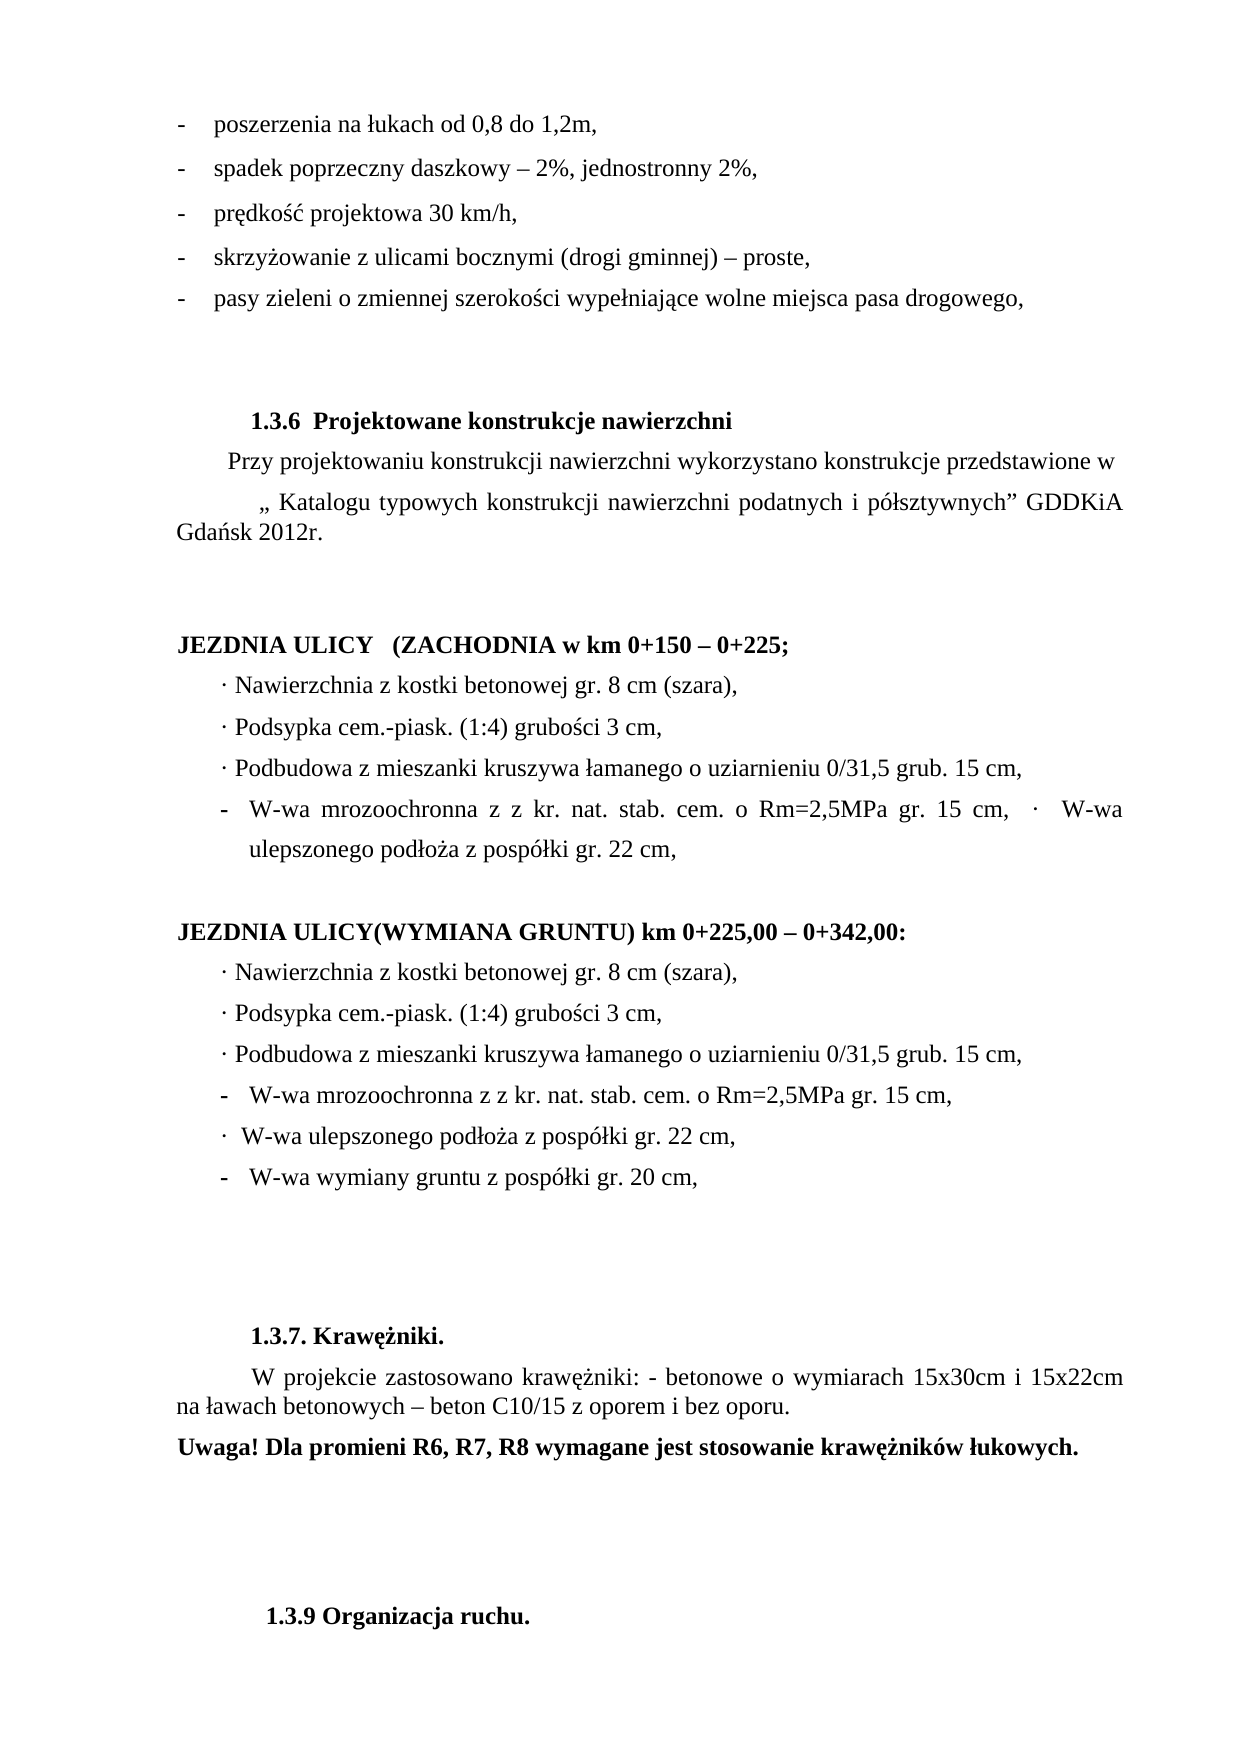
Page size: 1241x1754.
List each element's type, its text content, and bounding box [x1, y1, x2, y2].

text · Podbudowa z mieszanki kruszywa łamanego o uziarnieniu 0/31,5 grub. 15 cm, [220, 1039, 1124, 1068]
list W-wa mrozoochronna z z kr. nat. stab. cem. o Rm=2,5MPa gr. 15 cm, · W-wa ulepszonego podłoża z pospółki gr. 22 cm, [220, 794, 1124, 863]
text · W-wa ulepszonego podłoża z pospółki gr. 22 cm, [220, 1121, 1124, 1150]
list skrzyżowanie z ulicami bocznymi (drogi gminnej) – proste, [177, 242, 1124, 271]
text · Podsypka cem.-piask. (1:4) grubości 3 cm, [220, 712, 1124, 740]
list spadek poprzeczny daszkowy – 2%, jednostronny 2%, [177, 153, 1124, 182]
subtitle JEZDNIA ULICY (ZACHODNIA w km 0+150 – 0+225; [177, 630, 1125, 659]
list poszerzenia na łukach od 0,8 do 1,2m, [177, 109, 1124, 138]
list W-wa wymiany gruntu z pospółki gr. 20 cm, [220, 1162, 1124, 1191]
text · Podbudowa z mieszanki kruszywa łamanego o uziarnieniu 0/31,5 grub. 15 cm, [220, 753, 1124, 781]
subtitle 1.3.6 Projektowane konstrukcje nawierzchni [250, 406, 1122, 435]
text Uwaga! Dla promieni R6, R7, R8 wymagane jest stosowanie krawężników łukowych. [177, 1432, 1125, 1461]
text W projekcie zastosowano krawężniki: - betonowe o wymiarach 15x30cm i 15x22cm na ławach betonowych – beton C10/15 z oporem i bez oporu. [176, 1362, 1124, 1420]
list prędkość projektowa 30 km/h, [177, 198, 1124, 227]
text 1.3.7. Krawężniki. [250, 1321, 1125, 1350]
text 1.3.9 Organizacja ruchu. [266, 1601, 1125, 1629]
text „ Katalogu typowych konstrukcji nawierzchni podatnych i półsztywnych” GDDKiA Gdańsk 2012r. [176, 487, 1124, 546]
list pasy zieleni o zmiennej szerokości wypełniające wolne miejsca pasa drogowego, [177, 283, 1124, 312]
list W-wa mrozoochronna z z kr. nat. stab. cem. o Rm=2,5MPa gr. 15 cm, [220, 1080, 1124, 1109]
text JEZDNIA ULICY(WYMIANA GRUNTU) km 0+225,00 – 0+342,00: [177, 917, 1125, 946]
text · Podsypka cem.-piask. (1:4) grubości 3 cm, [220, 998, 1124, 1027]
text · Nawierzchnia z kostki betonowej gr. 8 cm (szara), [220, 671, 1124, 699]
text Przy projektowaniu konstrukcji nawierzchni wykorzystano konstrukcje przedstawione w [177, 446, 1115, 475]
text · Nawierzchnia z kostki betonowej gr. 8 cm (szara), [220, 957, 1124, 986]
